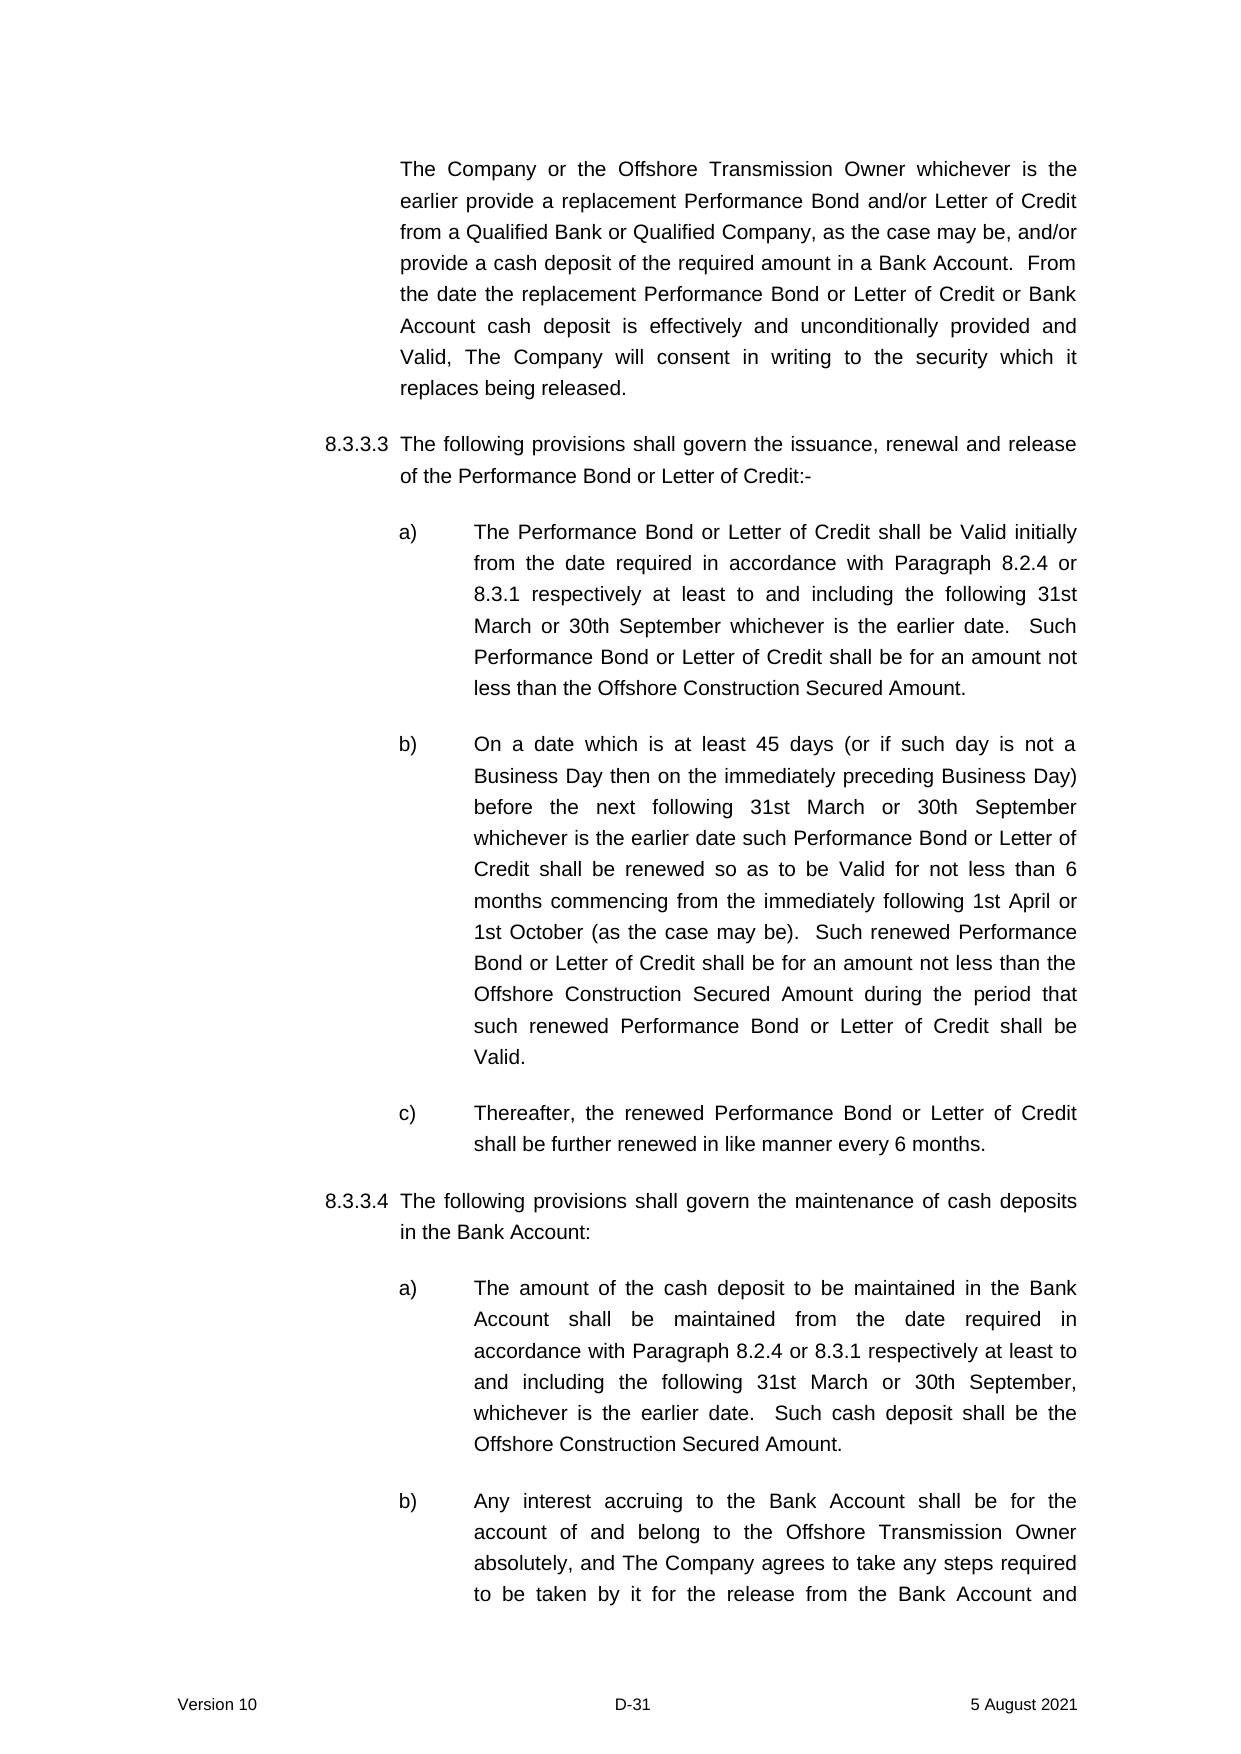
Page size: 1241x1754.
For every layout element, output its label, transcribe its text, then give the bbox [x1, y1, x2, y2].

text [325, 150, 1078, 400]
text 8.3.3.3 The following provisions shall govern the issuance, renewal and release of the Performance Bond or Letter of Credit:- [325, 425, 1078, 487]
text c) Thereafter, the renewed Performance Bond or Letter of Credit shall be further renewed in like manner every 6 months. [399, 1094, 1078, 1156]
text b) On a date which is at least 45 days (or if such day is not a Business Day then on the immediately preceding Business Day) before the next following 31st March or 30th September whichever is the earlier date such Performance Bond or Letter of Credit shall be renewed so as to be Valid for not less than 6 months commencing from the immediately following 1st April or 1st October (as the case may be). Such renewed Performance Bond or Letter of Credit shall be for an amount not less than the Offshore Construction Secured Amount during the period that such renewed Performance Bond or Letter of Credit shall be Valid. [399, 725, 1078, 1069]
text a) The Performance Bond or Letter of Credit shall be Valid initially from the date required in accordance with Paragraph 8.2.4 or 8.3.1 respectively at least to and including the following 31st March or 30th September whichever is the earlier date. Such Performance Bond or Letter of Credit shall be for an amount not less than the Offshore Construction Secured Amount. [399, 512, 1078, 700]
text 8.3.3.4 The following provisions shall govern the maintenance of cash deposits in the Bank Account: [325, 1181, 1078, 1244]
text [399, 1481, 1078, 1606]
text a) The amount of the cash deposit to be maintained in the Bank Account shall be maintained from the date required in accordance with Paragraph 8.2.4 or 8.3.1 respectively at least to and including the following 31st March or 30th September, whichever is the earlier date. Such cash deposit shall be the Offshore Construction Secured Amount. [399, 1269, 1078, 1456]
